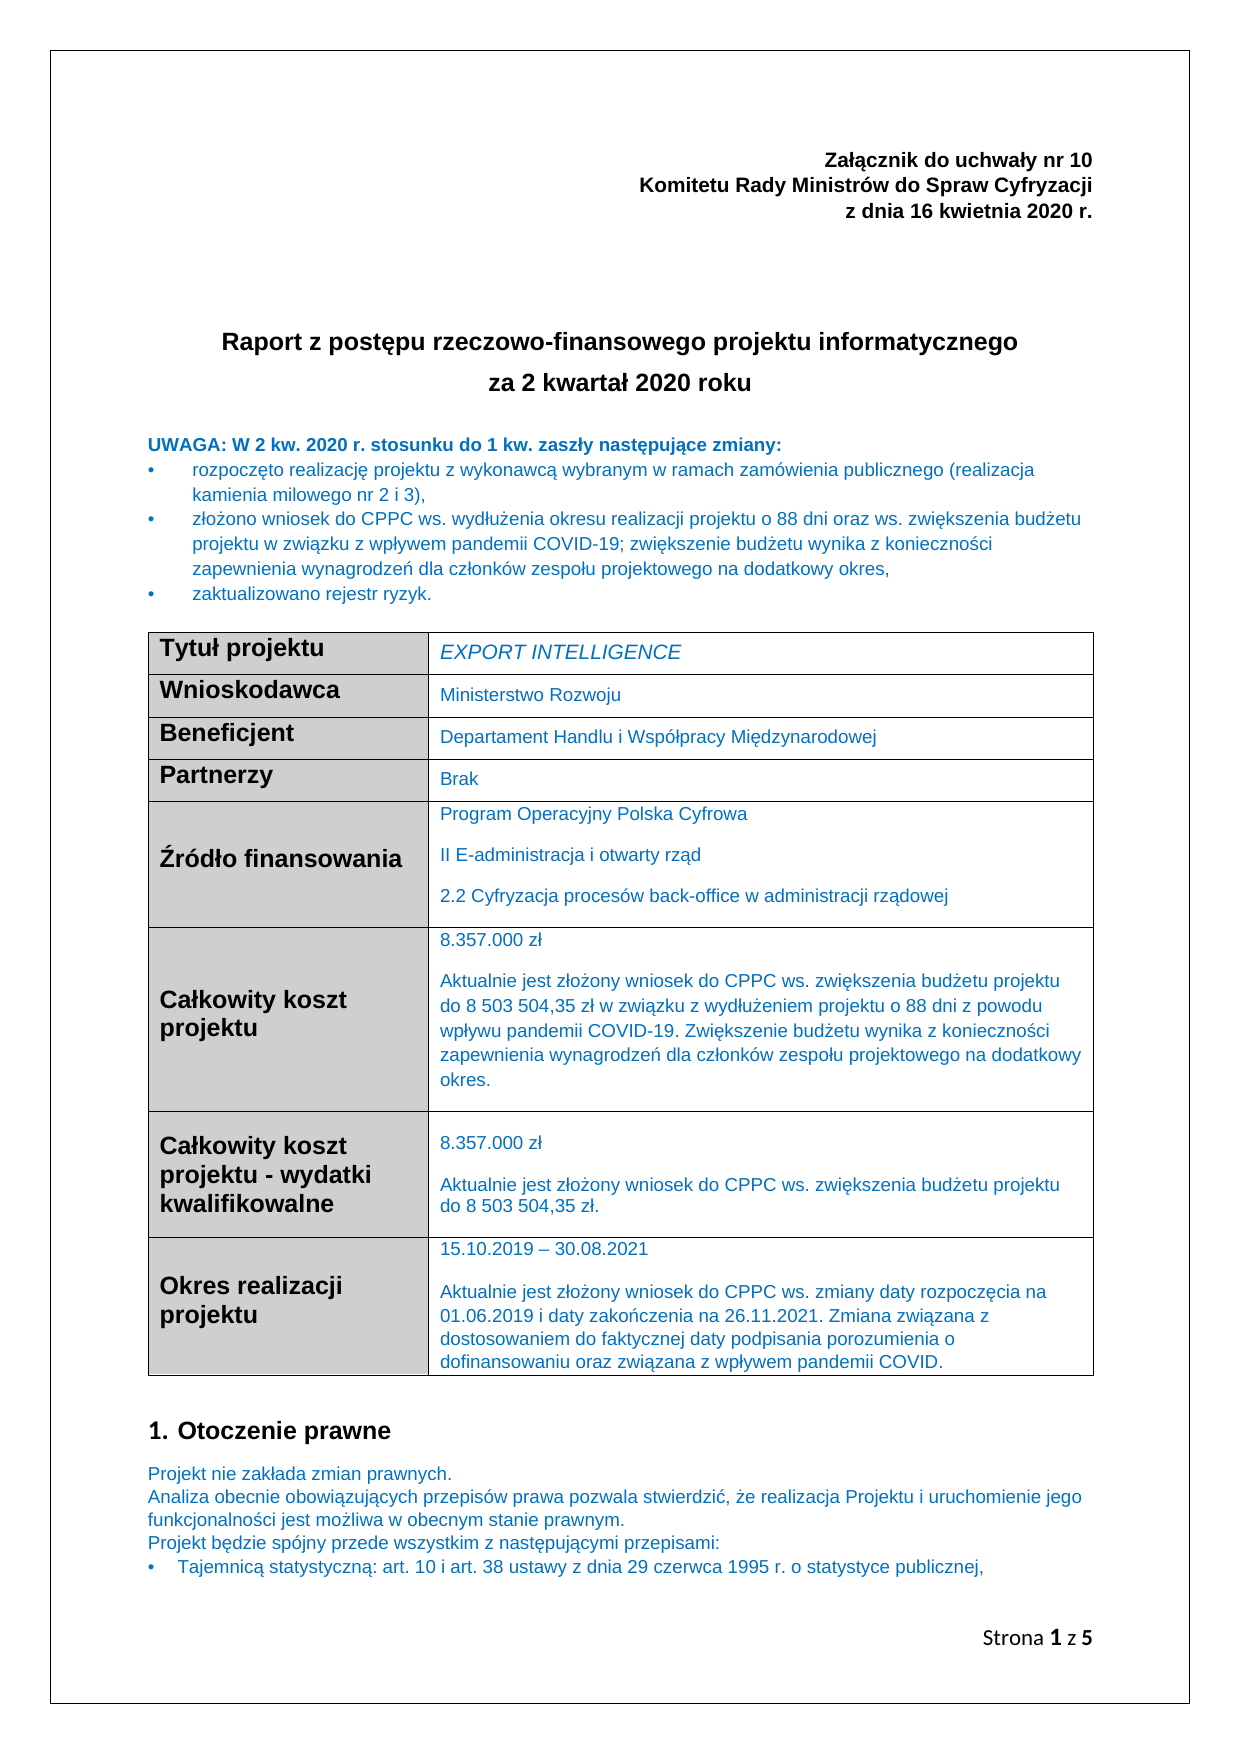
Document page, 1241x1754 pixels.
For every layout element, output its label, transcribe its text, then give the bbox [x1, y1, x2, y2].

table_cell Wnioskodawca [149, 675, 428, 717]
text UWAGA: W 2 kw. 2020 r. stosunku do 1 kw. zaszły następujące zmiany: [148, 434, 1093, 455]
table_cell Źródło finansowania [149, 802, 428, 927]
table_cell Program Operacyjny Polska Cyfrowa II E-administracja i otwarty rząd 2.2 Cyfryzacja procesów back-office w administracji rządowej [429, 802, 1093, 927]
table_cell 8.357.000 zł Aktualnie jest złożony wniosek do CPPC ws. zwiększenia budżetu projektu do 8 503 504,35 zł w związku z wydłużeniem projektu o 88 dni z powodu wpływu pandemii COVID-19. Zwiększenie budżetu wynika z konieczności zapewnienia wynagrodzeń dla członków zespołu projektowego na dodatkowy okres. [429, 928, 1093, 1111]
text Analiza obecnie obowiązujących przepisów prawa pozwala stwierdzić, że realizacja Projektu i uruchomienie jego funkcjonalności jest możliwa w obecnym stanie prawnym. [148, 1486, 1093, 1531]
table_cell Departament Handlu i Współpracy Międzynarodowej [429, 718, 1093, 759]
table_cell Beneficjent [149, 718, 428, 759]
subtitle Otoczenie prawne [148, 1413, 1063, 1446]
subtitle za 2 kwartał 2020 roku [148, 368, 1093, 396]
list złożono wniosek do CPPC ws. wydłużenia okresu realizacji projektu o 88 dni oraz ws. zwiększenia budżetu projektu w związku z wpływem pandemii COVID-19; zwiększenie budżetu wynika z konieczności zapewnienia wynagrodzeń dla członków zespołu projektowego na dodatkowy okres, [148, 508, 1093, 579]
list zaktualizowano rejestr ryzyk. [148, 582, 1093, 604]
table_header EXPORT INTELLIGENCE [429, 633, 1093, 674]
table_cell Okres realizacji projektu [149, 1238, 428, 1374]
table_cell Całkowity koszt projektu [149, 928, 428, 1111]
text z dnia 16 kwietnia 2020 r. [148, 199, 1093, 223]
table_cell Ministerstwo Rozwoju [429, 675, 1093, 717]
table_cell Partnerzy [149, 760, 428, 801]
text Projekt nie zakłada zmian prawnych. [148, 1462, 1093, 1484]
table_cell Brak [429, 760, 1093, 801]
text Projekt będzie spójny przede wszystkim z następującymi przepisami: [148, 1532, 1093, 1554]
table_cell 8.357.000 zł Aktualnie jest złożony wniosek do CPPC ws. zwiększenia budżetu projektu do 8 503 504,35 zł. [429, 1112, 1093, 1237]
list Tajemnicą statystyczną: art. 10 i art. 38 ustawy z dnia 29 czerwca 1995 r. o statystyce publicznej, [148, 1555, 1093, 1577]
table_cell 15.10.2019 – 30.08.2021 Aktualnie jest złożony wniosek do CPPC ws. zmiany daty rozpoczęcia na 01.06.2019 i daty zakończenia na 26.11.2021. Zmiana związana z dostosowaniem do faktycznej daty podpisania porozumienia o dofinansowaniu oraz związana z wpływem pandemii COVID. [429, 1238, 1093, 1374]
subtitle Raport z postępu rzeczowo-finansowego projektu informatycznego [148, 326, 1093, 355]
text Komitetu Rady Ministrów do Spraw Cyfryzacji [148, 173, 1093, 197]
table_cell Całkowity koszt projektu - wydatki kwalifikowalne [149, 1112, 428, 1237]
list rozpoczęto realizację projektu z wykonawcą wybranym w ramach zamówienia publicznego (realizacja kamienia milowego nr 2 i 3), [148, 458, 1093, 505]
table_header Tytuł projektu [149, 633, 428, 674]
text Załącznik do uchwały nr 10 [148, 147, 1093, 171]
